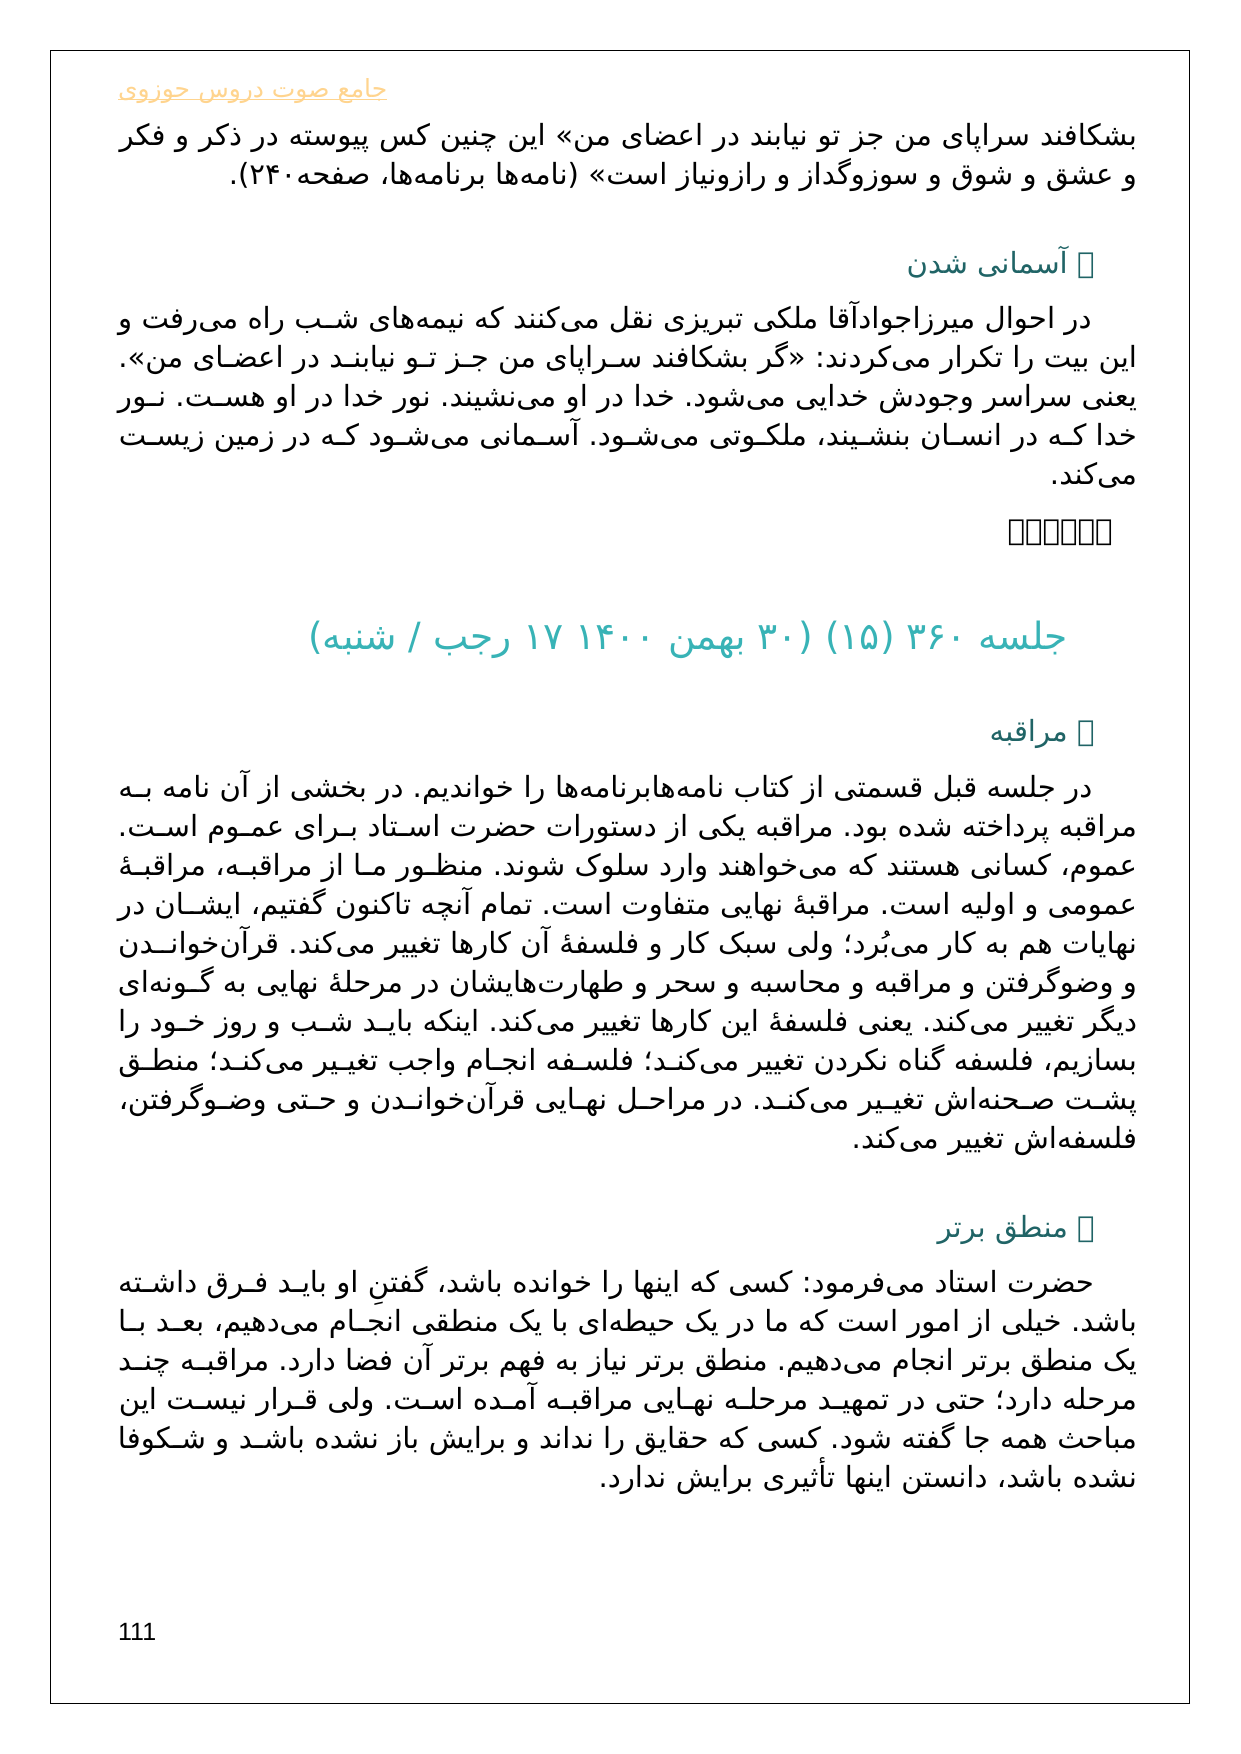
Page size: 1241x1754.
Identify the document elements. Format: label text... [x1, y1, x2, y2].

text در احوال میرزاجوادآقا ملکی تبریزی نقل می‌کنند که نیمه‌های شب راه می‌رفت و این بیت را تکرار می‌کردند: «گر بشكافند سراپاى من جز تو نيابند در اعضاى من»‏‏. یعنی سراسر وجودش خدایی می‌شود. خدا در او می‌نشیند. نور خدا در او هست. نور خدا که در انسان بنشیند، ملکوتی می‌شود. آسمانی می‌شود که در زمین زیست می‌کند. [118, 302, 1137, 491]
text 🔵 آسمانی شدن [118, 246, 1119, 280]
subtitle جلسه ۳۶۰ (۱۵) (۳۰ بهمن ۱۴۰۰ ۱۷ رجب / شنبه) [118, 614, 1068, 658]
text 🍃🌸🍃🌸🍃🌸 [118, 513, 1137, 547]
text در جلسه قبل قسمتی از کتاب نامه‌هابرنامه‌ها را خواندیم. در بخشی از آن نامه به مراقبه پرداخته شده بود. مراقبه یکی از دستورات حضرت استاد برای عموم است. عموم، کسانی هستند که می‌خواهند وارد سلوک شوند. منظور ما از مراقبه، مراقبۀ عمومی و اولیه است. مراقبۀ نهایی متفاوت است. تمام آنچه تاکنون گفتیم، ایشان در نهایات هم به کار می‌بُرد؛ ولی سبک کار و فلسفۀ آن کارها تغییر می‌کند. قرآن‌خواندن و وضوگرفتن و مراقبه و محاسبه و سحر و طهارت‌هایشان در مرحلۀ نهایی به گونه‌ای دیگر تغییر می‌کند. یعنی فلسفۀ این کارها تغییر می‌کند. اینکه باید شب و روز خود را بسازیم، فلسفه گناه نکردن تغییر می‌کند؛ فلسفه انجام واجب تغییر می‌کند؛ منطق پشت صحنه‌اش تغییر می‌کند. در مراحل نهایی قرآن‌خواندن و حتی وضوگرفتن، فلسفه‌اش تغییر می‌کند. [118, 770, 1137, 1155]
text 🔵 منطق برتر [118, 1210, 1119, 1244]
text 🔵 مراقبه [118, 715, 1119, 749]
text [118, 118, 1137, 191]
text حضرت استاد می‌فرمود: کسی که اینها را خوانده باشد، گفتنِ او باید فرق داشته باشد. خیلی از امور است که ما در یک حیطه‌ای با یک منطقی انجام می‌دهیم، بعد با یک منطق برتر انجام می‌دهیم. منطق برتر نیاز به فهم برتر آن فضا دارد. مراقبه چند مرحله دارد؛ حتی در تمهید مرحله نهایی مراقبه آمده است. ولی قرار نیست این مباحث همه جا گفته شود. کسی که حقایق را نداند و برایش باز نشده باشد و شکوفا نشده باشد، دانستن اینها تأثیری برایش ندارد. [118, 1266, 1137, 1494]
